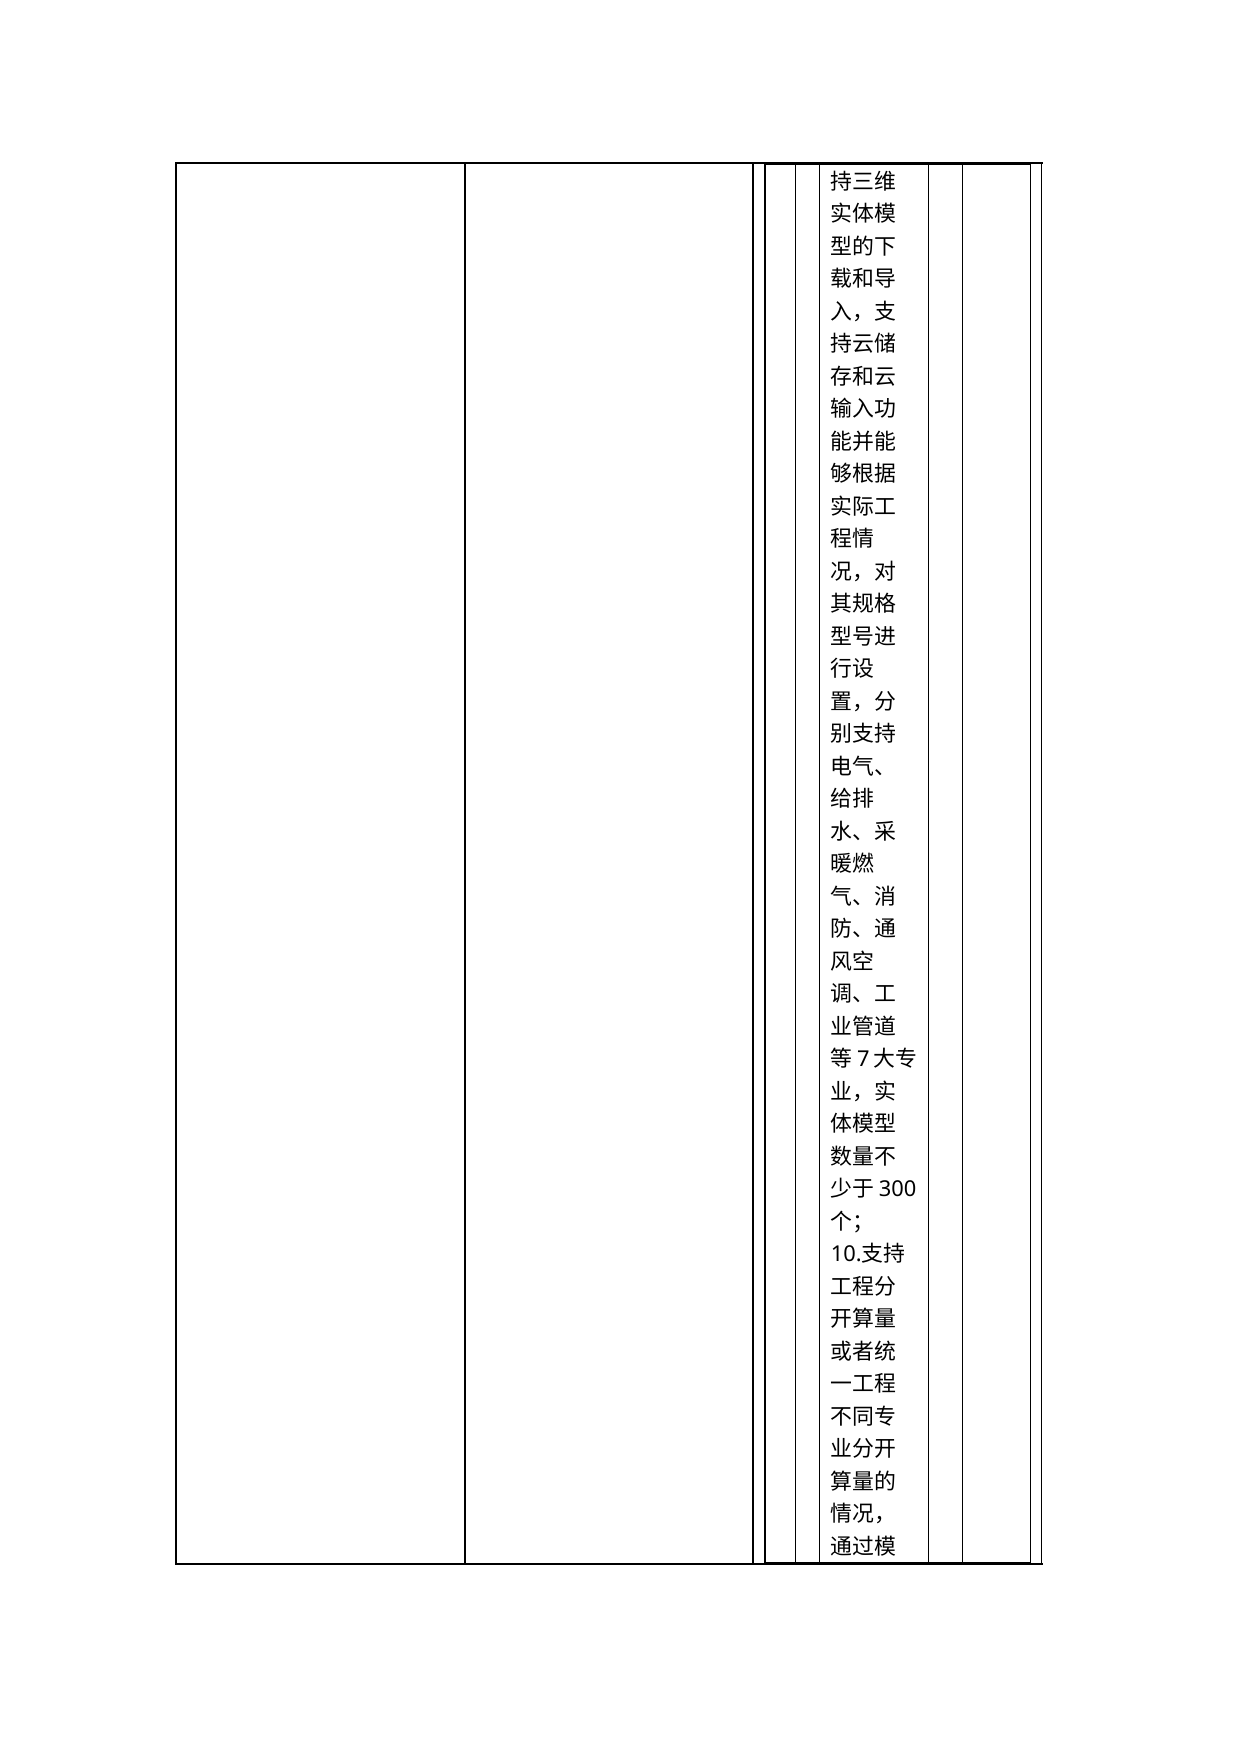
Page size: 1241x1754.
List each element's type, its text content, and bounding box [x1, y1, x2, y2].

table_cell 1 [466, 164, 752, 1563]
table_cell [754, 164, 764, 1563]
table_cell [929, 165, 962, 1562]
table_cell [963, 165, 1030, 1562]
table_cell [796, 165, 819, 1562]
table_cell [820, 165, 928, 1562]
table_cell [1031, 164, 1041, 1563]
table_cell [766, 165, 795, 1562]
table_cell ▲ [177, 164, 464, 1563]
